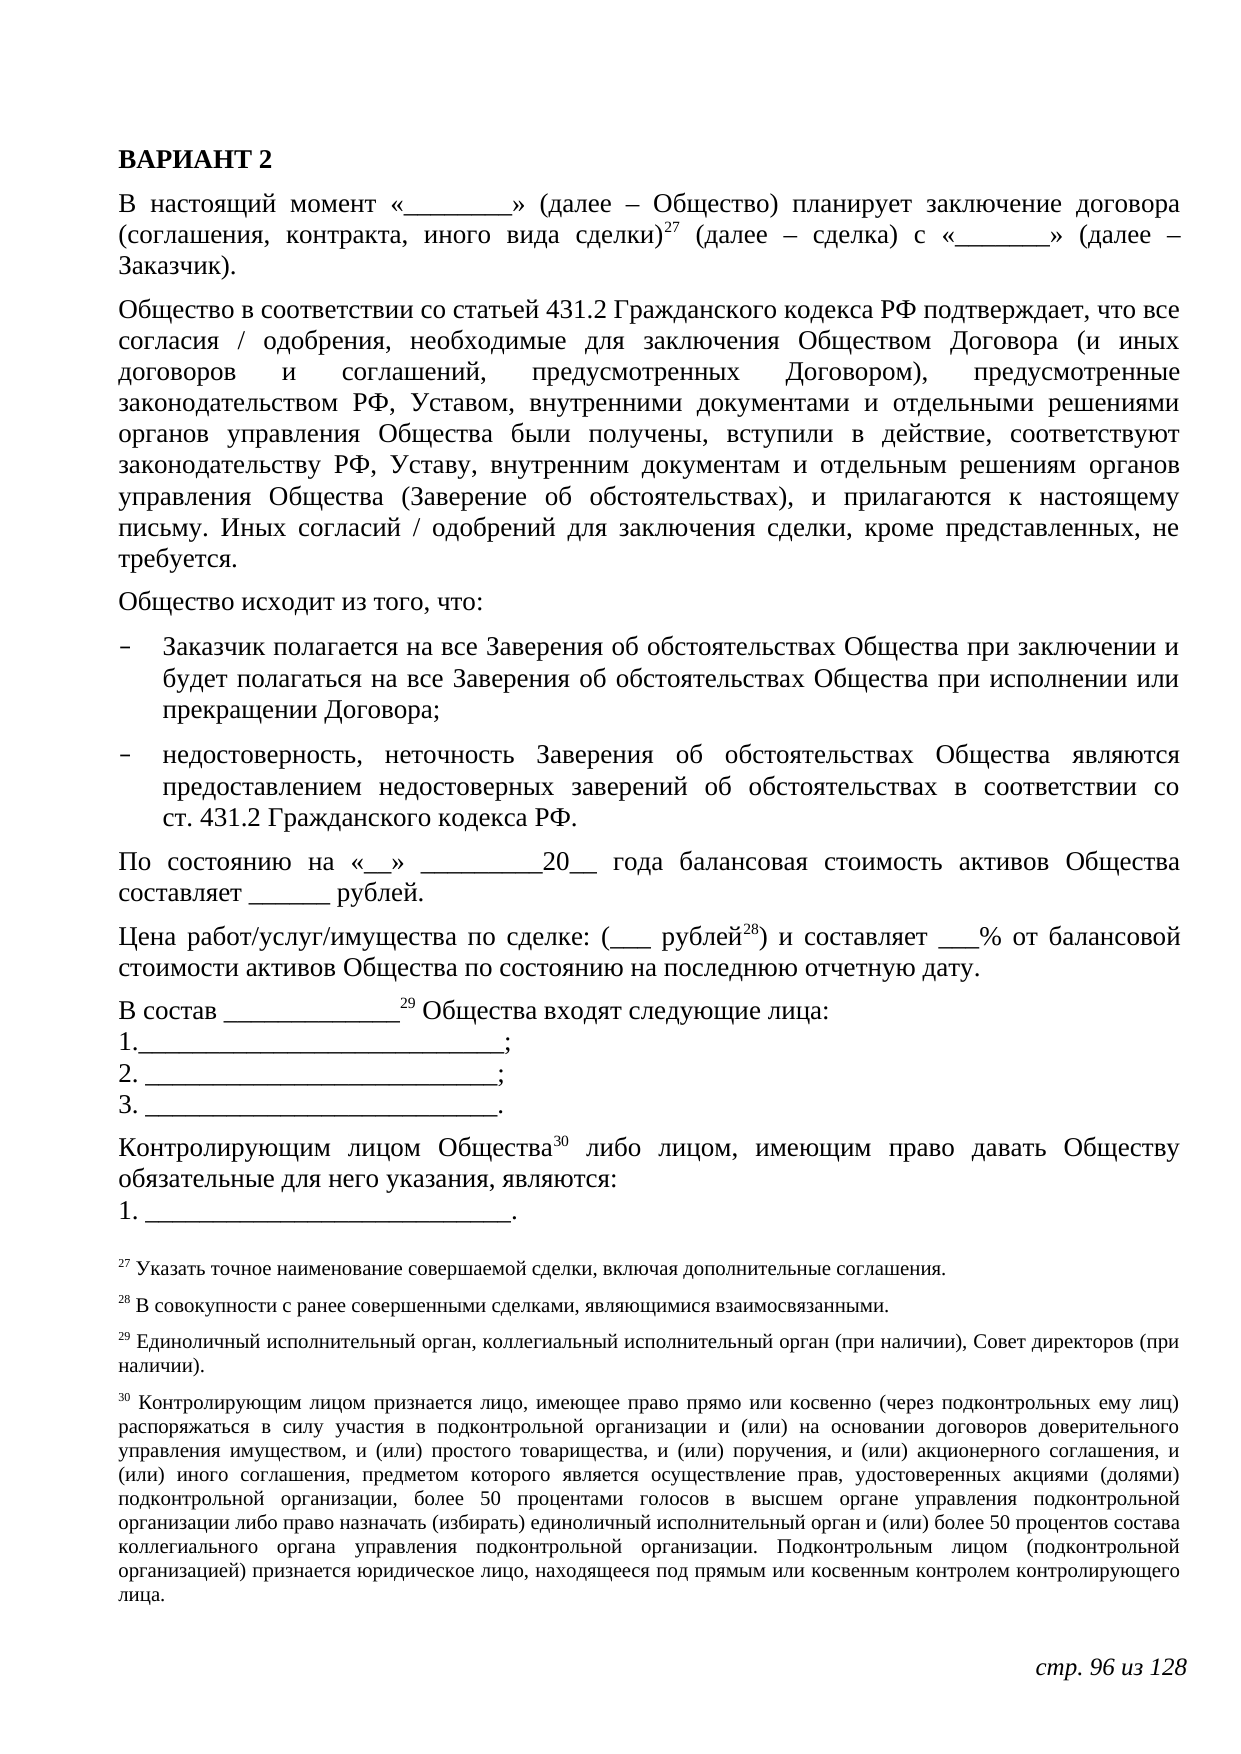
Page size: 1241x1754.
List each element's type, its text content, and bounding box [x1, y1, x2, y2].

text 1. ___________________________. [118, 1194, 1181, 1225]
text ВАРИАНТ 2 [118, 143, 1181, 174]
text В состав _____________ Общества входят следующие лица: [118, 994, 1181, 1026]
list Заказчик полагается на все Заверения об обстоятельствах Общества при заключении и будет полагаться на все Заверения об обстоятельствах Общества при исполнении или прекращении Договора; [118, 629, 1181, 724]
text 2. __________________________; [118, 1057, 1181, 1088]
text Общество исходит из того, что: [118, 586, 1181, 617]
text Контролирующим лицом Общества либо лицом, имеющим право давать Обществу обязательные для него указания, являются: [118, 1131, 1181, 1194]
text По состоянию на «__» _________20__ года балансовая стоимость активов Общества составляет ______ рублей. [118, 845, 1181, 907]
list недостоверность, неточность Заверения об обстоятельствах Общества являются предоставлением недостоверных заверений об обстоятельствах в соответствии со ст. 431.2 Гражданского кодекса РФ. [118, 737, 1181, 832]
text Цена работ/услуг/имущества по сделке: (___ рублей) и составляет ___% от балансовой стоимости активов Общества по состоянию на последнюю отчетную дату. [118, 919, 1181, 982]
text Общество в соответствии со статьей 431.2 Гражданского кодекса РФ подтверждает, что все согласия / одобрения, необходимые для заключения Обществом Договора (и иных договоров и соглашений, предусмотренных Договором), предусмотренные законодательством РФ, Уставом, внутренними документами и отдельными решениями органов управления Общества были получены, вступили в действие, соответствуют законодательству РФ, Уставу, внутренним документам и отдельным решениям органов управления Общества (Заверение об обстоятельствах), и прилагаются к настоящему письму. Иных согласий / одобрений для заключения сделки, кроме представленных, не требуется. [118, 293, 1181, 573]
text В настоящий момент «________» (далее – Общество) планирует заключение договора (соглашения, контракта, иного вида сделки) (далее – сделка) с «_______» (далее – Заказчик). [118, 187, 1181, 280]
text 3. __________________________. [118, 1088, 1181, 1119]
text 1.___________________________; [118, 1026, 1181, 1057]
